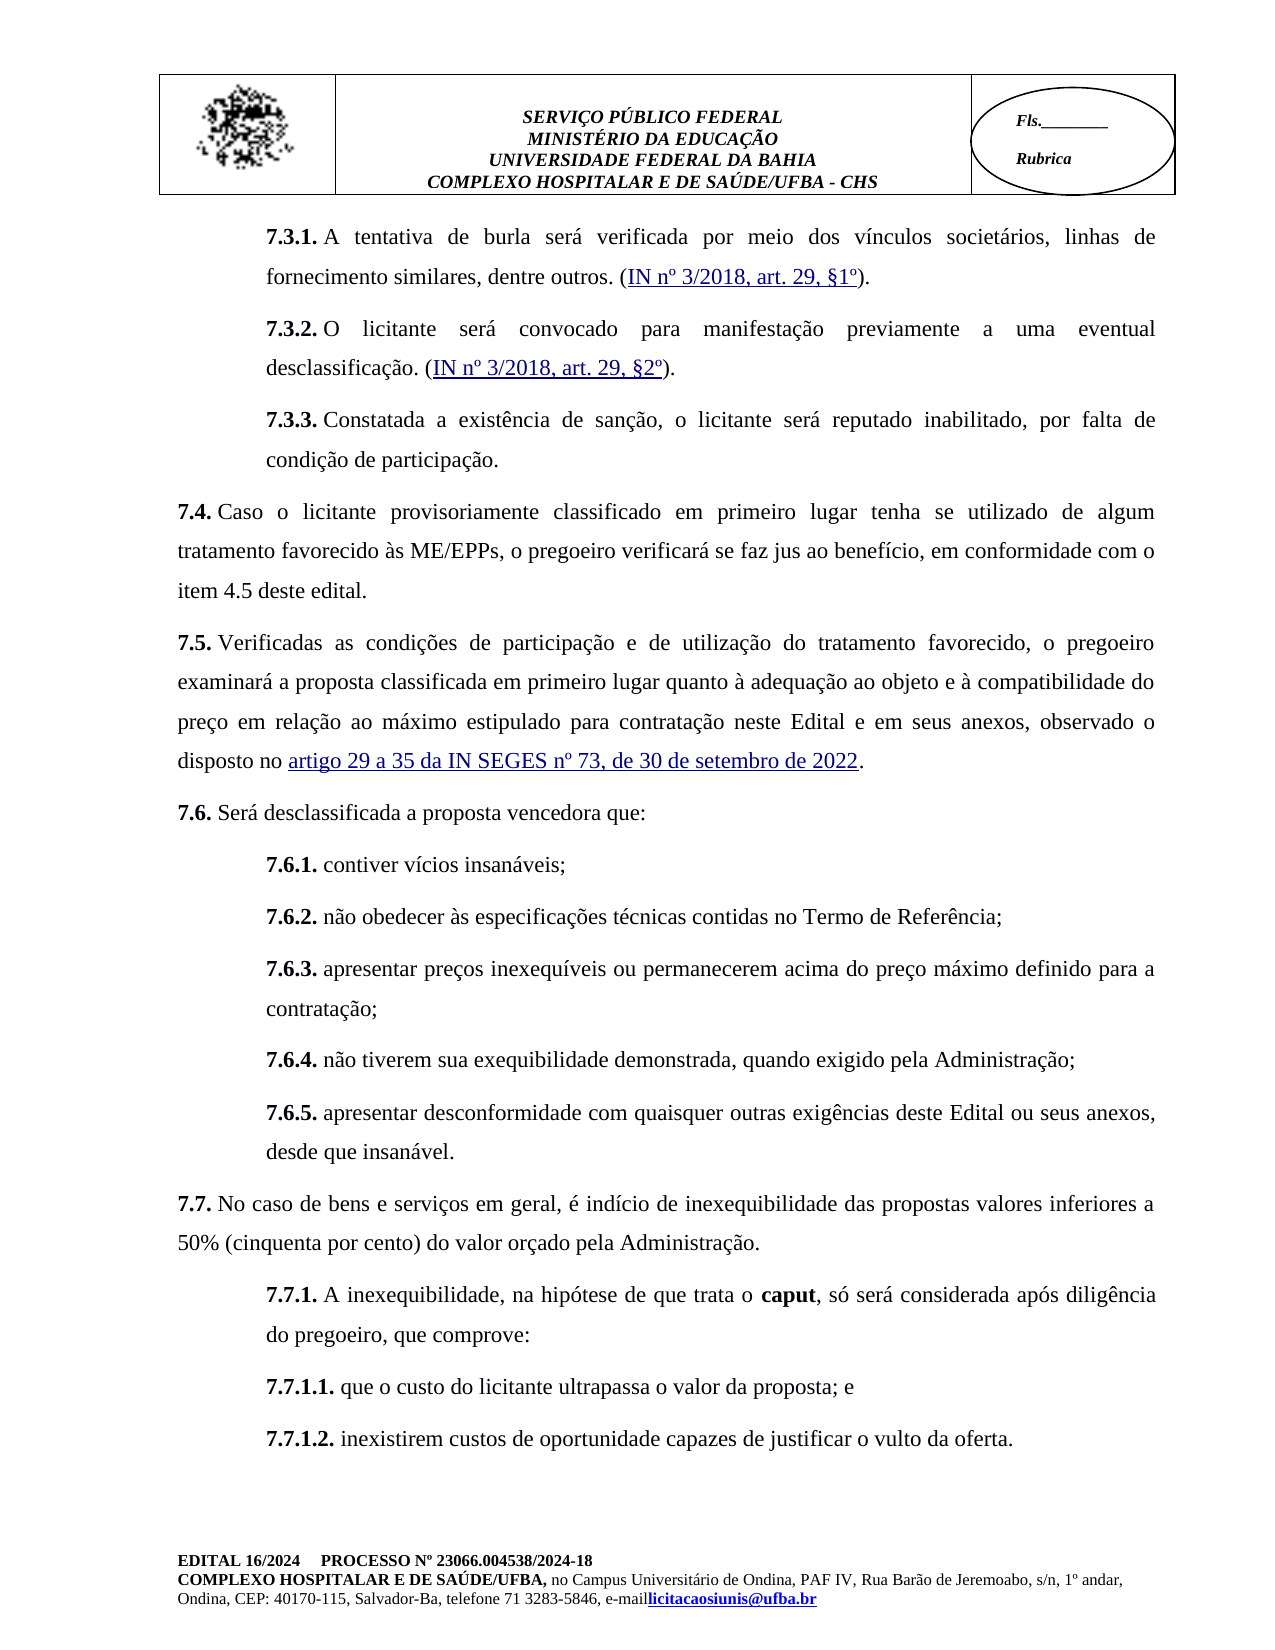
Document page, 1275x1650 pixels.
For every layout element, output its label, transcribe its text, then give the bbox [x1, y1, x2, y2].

list A inexequibilidade, na hipótese de que trata o caput, só será considerada após diligência do pregoeiro, que comprove: [266, 1281, 1157, 1347]
list apresentar preços inexequíveis ou permanecerem acima do preço máximo definido para a contratação; [266, 955, 1157, 1021]
list que o custo do licitante ultrapassa o valor da proposta; e [266, 1373, 1157, 1399]
list A tentativa de burla será verificada por meio dos vínculos societários, linhas de fornecimento similares, dentre outros. (IN nº 3/2018, art. 29, §1º). [266, 223, 1157, 289]
list não tiverem sua exequibilidade demonstrada, quando exigido pela Administração; [266, 1047, 1157, 1073]
list O licitante será convocado para manifestação previamente a uma eventual desclassificação. (IN nº 3/2018, art. 29, §2º). [266, 315, 1157, 381]
list Verificadas as condições de participação e de utilização do tratamento favorecido, o pregoeiro examinará a proposta classificada em primeiro lugar quanto à adequação ao objeto e à compatibilidade do preço em relação ao máximo estipulado para contratação neste Edital e em seus anexos, observado o disposto no artigo 29 a 35 da IN SEGES nº 73, de 30 de setembro de 2022. [177, 629, 1157, 773]
list Será desclassificada a proposta vencedora que: [177, 799, 1157, 826]
list Constatada a existência de sanção, o licitante será reputado inabilitado, por falta de condição de participação. [266, 406, 1157, 472]
list Caso o licitante provisoriamente classificado em primeiro lugar tenha se utilizado de algum tratamento favorecido às ME/EPPs, o pregoeiro verificará se faz jus ao benefício, em conformidade com o item 4.5 deste edital. [177, 498, 1157, 603]
list contiver vícios insanáveis; [266, 851, 1157, 877]
list apresentar desconformidade com quaisquer outras exigências deste Edital ou seus anexos, desde que insanável. [266, 1098, 1157, 1164]
list não obedecer às especificações técnicas contidas no Termo de Referência; [266, 903, 1157, 929]
list No caso de bens e serviços em geral, é indício de inexequibilidade das propostas valores inferiores a 50% (cinquenta por cento) do valor orçado pela Administração. [177, 1190, 1157, 1256]
list inexistirem custos de oportunidade capazes de justificar o vulto da oferta. [266, 1425, 1157, 1451]
